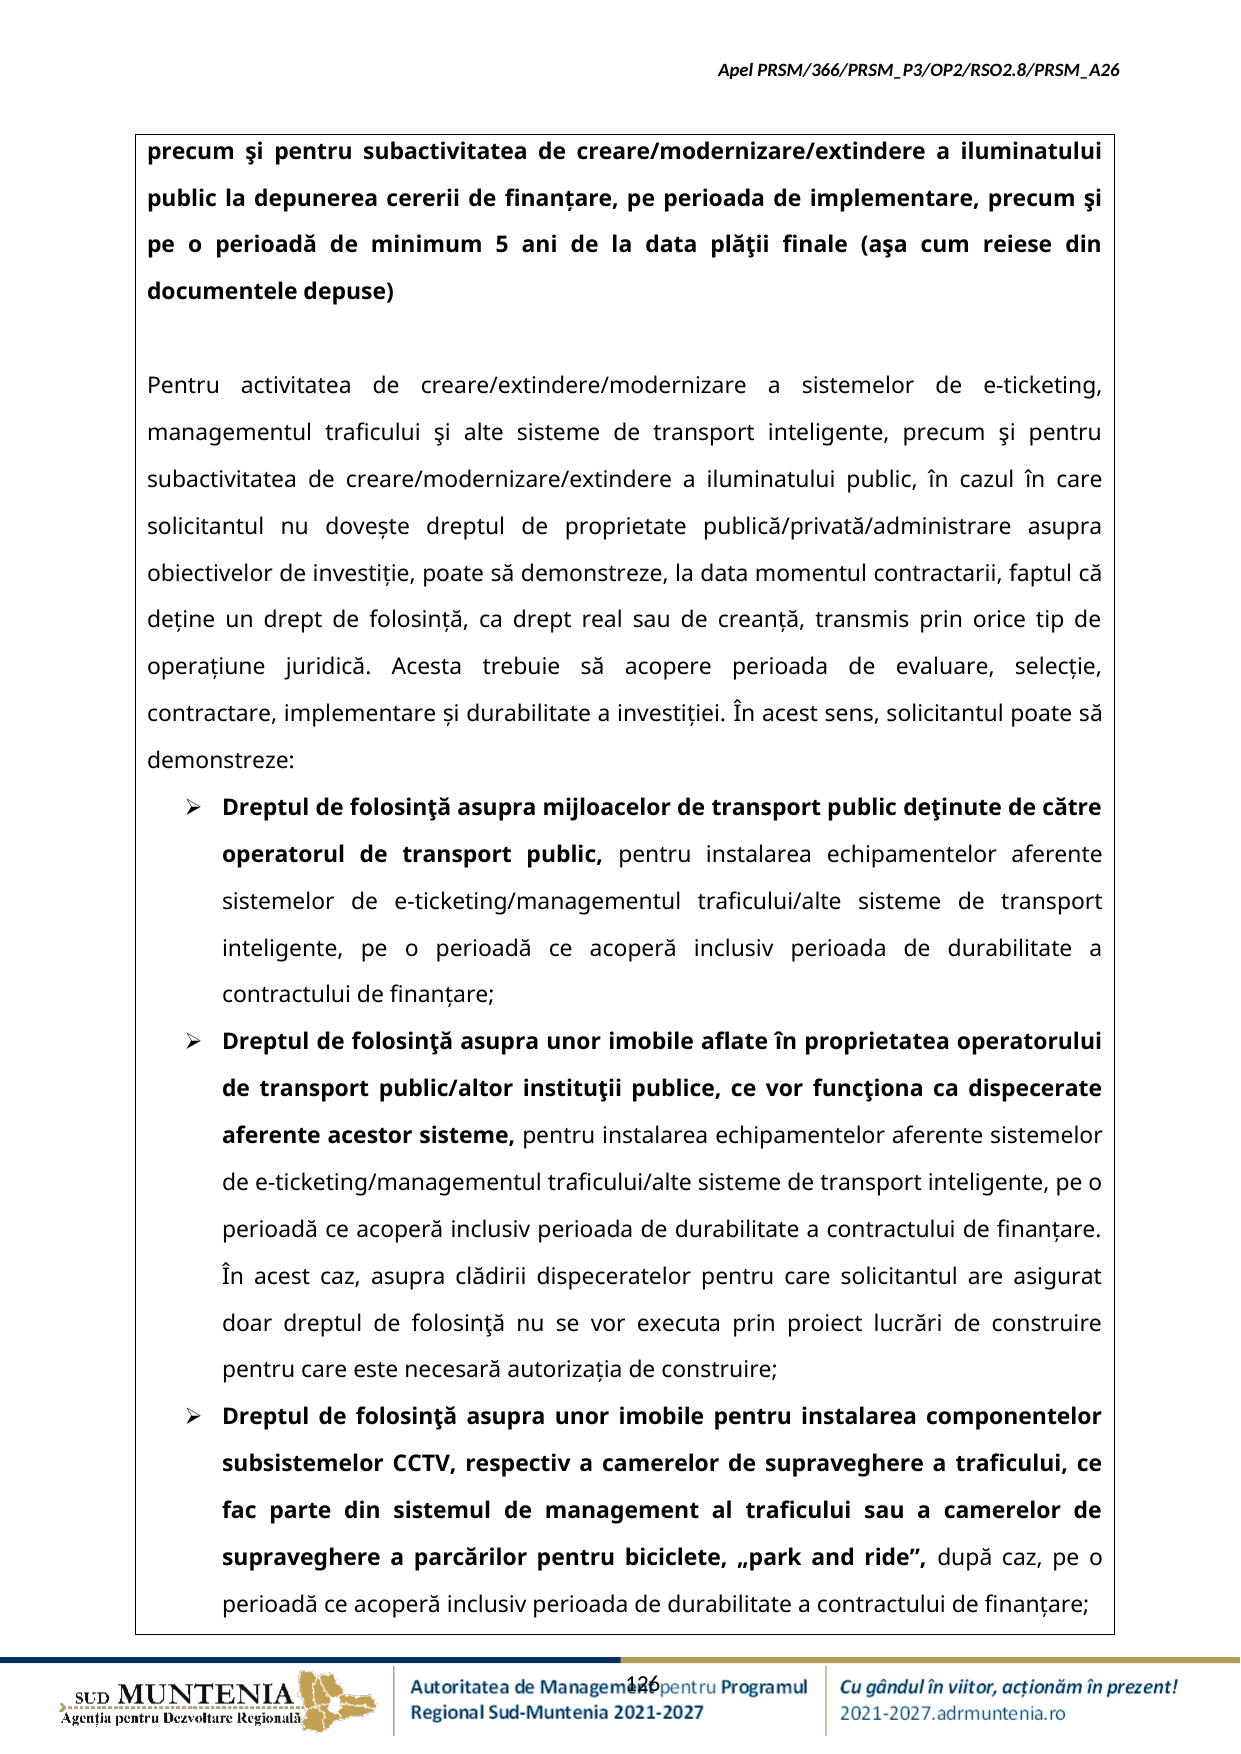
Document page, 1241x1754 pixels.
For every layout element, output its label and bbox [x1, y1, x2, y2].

picture [0, 1657, 1241, 1737]
table_header [136, 135, 1114, 1634]
